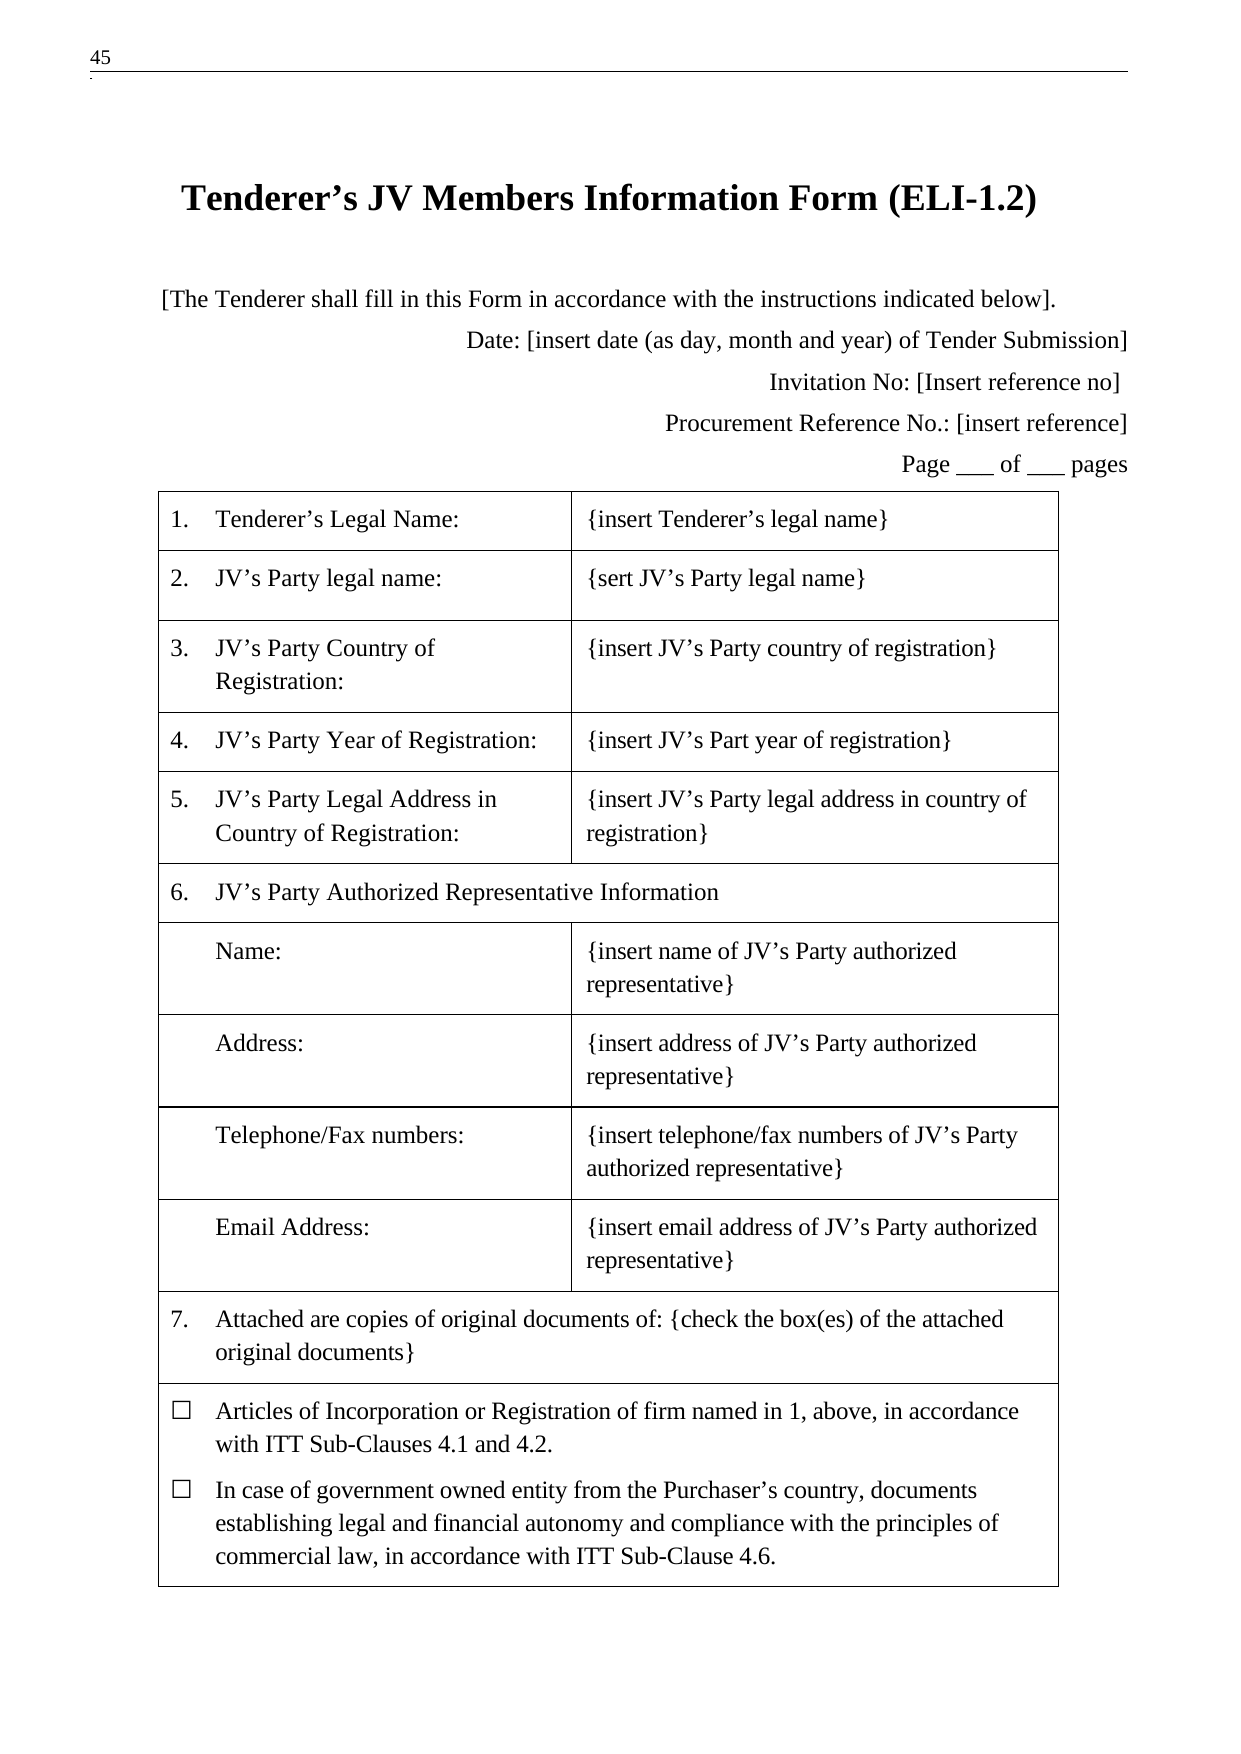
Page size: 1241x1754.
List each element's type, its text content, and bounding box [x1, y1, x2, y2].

table_cell {insert JV’s Part year of registration} [572, 713, 1058, 771]
table_cell {insert telephone/fax numbers of JV’s Party authorized representative} [572, 1108, 1058, 1198]
text Invitation No: [Insert reference no] [90, 367, 1120, 396]
table_cell {insert JV’s Party legal address in country of registration} [572, 772, 1058, 863]
text Procurement Reference No.: [insert reference] [90, 408, 1128, 437]
text [The Tenderer shall fill in this Form in accordance with the instructions indicated below]. [90, 284, 1128, 313]
table_header {insert Tenderer’s legal name} [572, 492, 1058, 550]
table_cell {insert email address of JV’s Party authorized representative} [572, 1200, 1058, 1291]
table_cell Name: [159, 923, 571, 1014]
table_cell {insert address of JV’s Party authorized representative} [572, 1015, 1058, 1106]
table_cell {insert name of JV’s Party authorized representative} [572, 923, 1058, 1014]
text Date: [insert date (as day, month and year) of Tender Submission] [90, 326, 1128, 354]
table_cell 2. JV’s Party legal name: [159, 551, 571, 620]
table_cell 5. JV’s Party Legal Address in Country of Registration: [159, 772, 571, 863]
table_cell 3. JV’s Party Country of Registration: [159, 621, 571, 712]
table_cell 4. JV’s Party Year of Registration: [159, 713, 571, 771]
table_header 1. Tenderer’s Legal Name: [159, 492, 571, 550]
table_cell {insert JV’s Party country of registration} [572, 621, 1058, 712]
table_cell Email Address: [159, 1200, 571, 1291]
table_cell Telephone/Fax numbers: [159, 1108, 571, 1198]
table_cell 6. JV’s Party Authorized Representative Information [159, 864, 1058, 922]
table_cell Address: [159, 1015, 571, 1106]
table_cell ☐ Articles of Incorporation or Registration of firm named in 1, above, in accordance with ITT Sub-Clauses 4.1 and 4.2. ☐ In case of government owned entity from the Purchaser’s country, documents establishing legal and financial autonomy and compliance with the principles of commercial law, in accordance with ITT Sub-Clause 4.6. [159, 1384, 1058, 1586]
text Tenderer’s JV Members Information Form (ELI-1.2) [90, 175, 1128, 218]
table_cell {sert JV’s Party legal name} [572, 551, 1058, 620]
table_cell 7. Attached are copies of original documents of: {check the box(es) of the attached original documents} [159, 1292, 1058, 1383]
text Page ___ of ___ pages [90, 449, 1128, 478]
